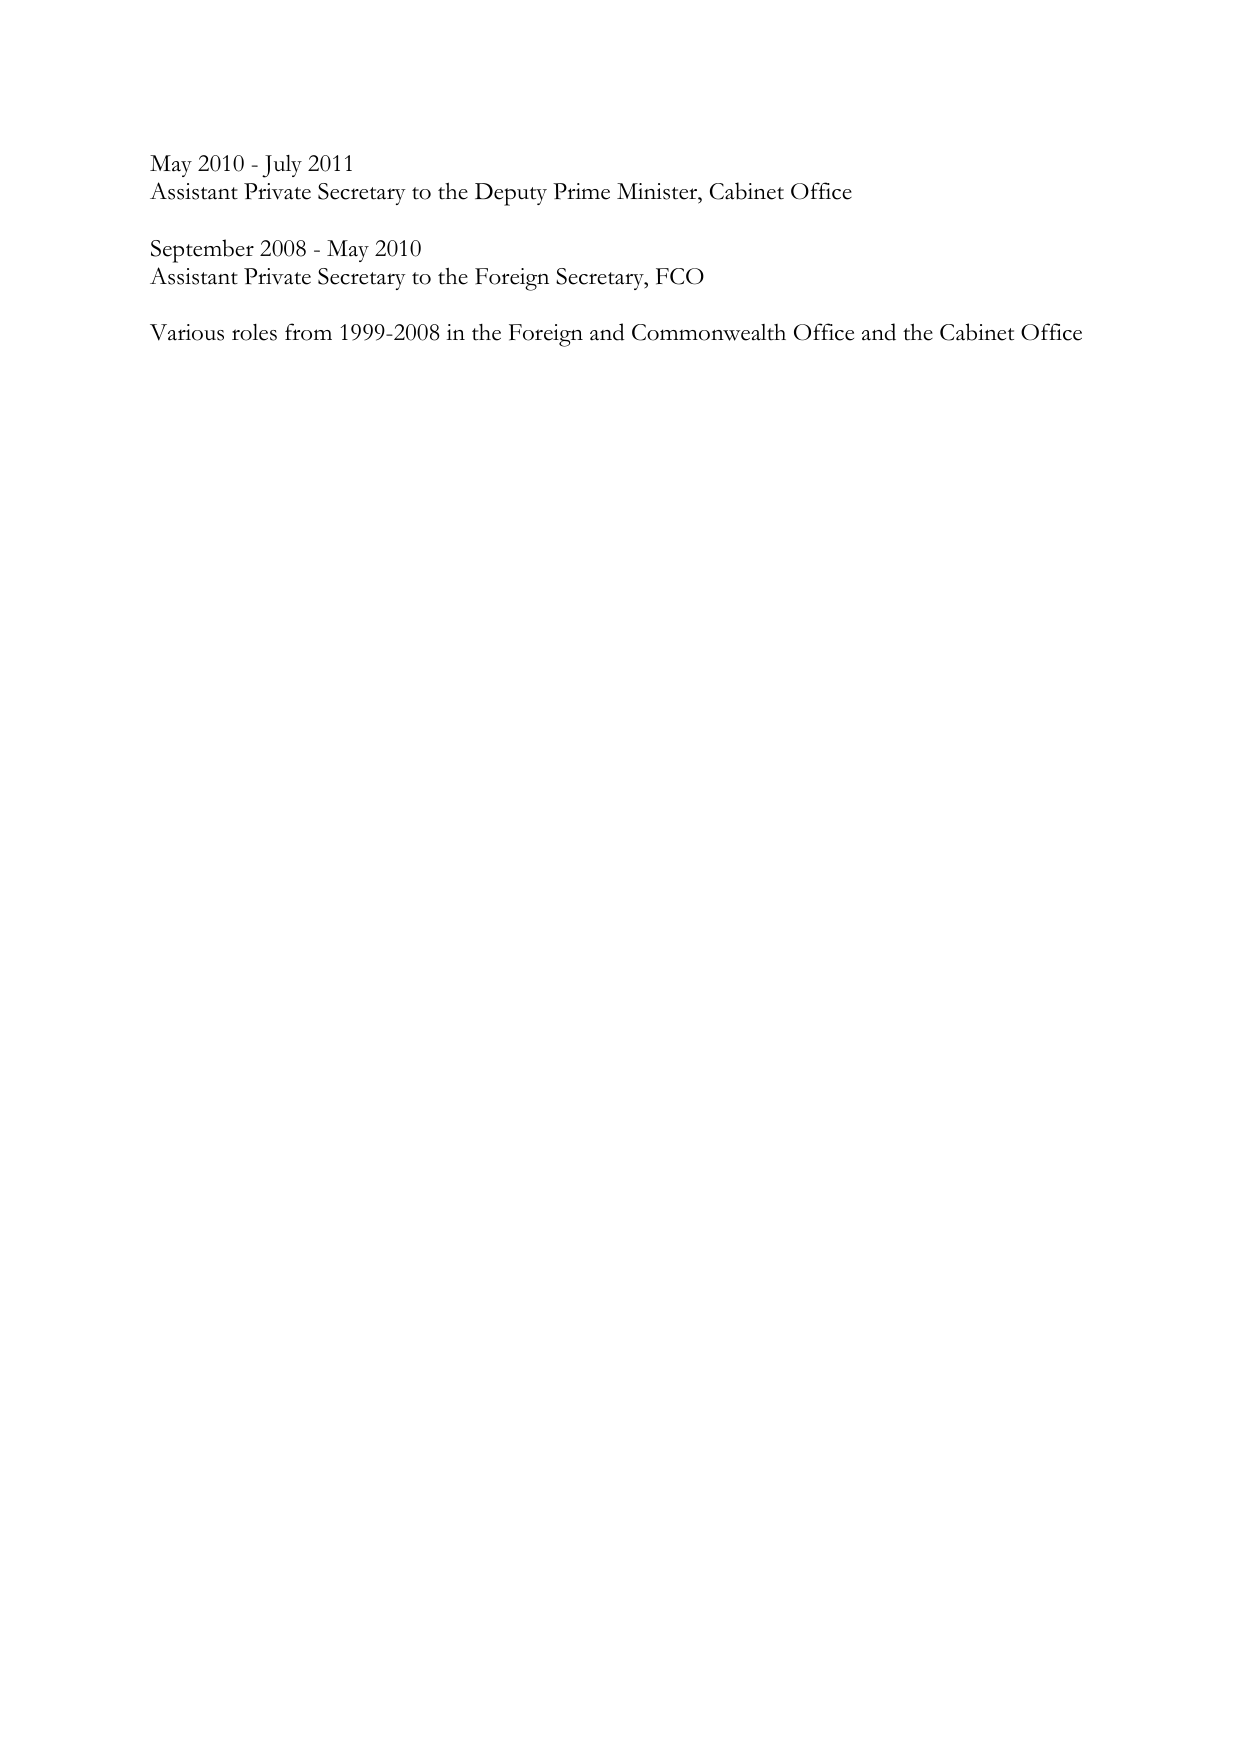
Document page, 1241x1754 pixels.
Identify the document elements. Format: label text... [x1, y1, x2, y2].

text Assistant Private Secretary to the Foreign Secretary, FCO [150, 262, 1090, 291]
text May 2010 - July 2011 [150, 150, 1090, 178]
text Various roles from 1999-2008 in the Foreign and Commonwealth Office and the Cabinet Office [150, 319, 1090, 347]
text September 2008 - May 2010 [150, 234, 1090, 262]
text Assistant Private Secretary to the Deputy Prime Minister, Cabinet Office [150, 178, 1090, 206]
